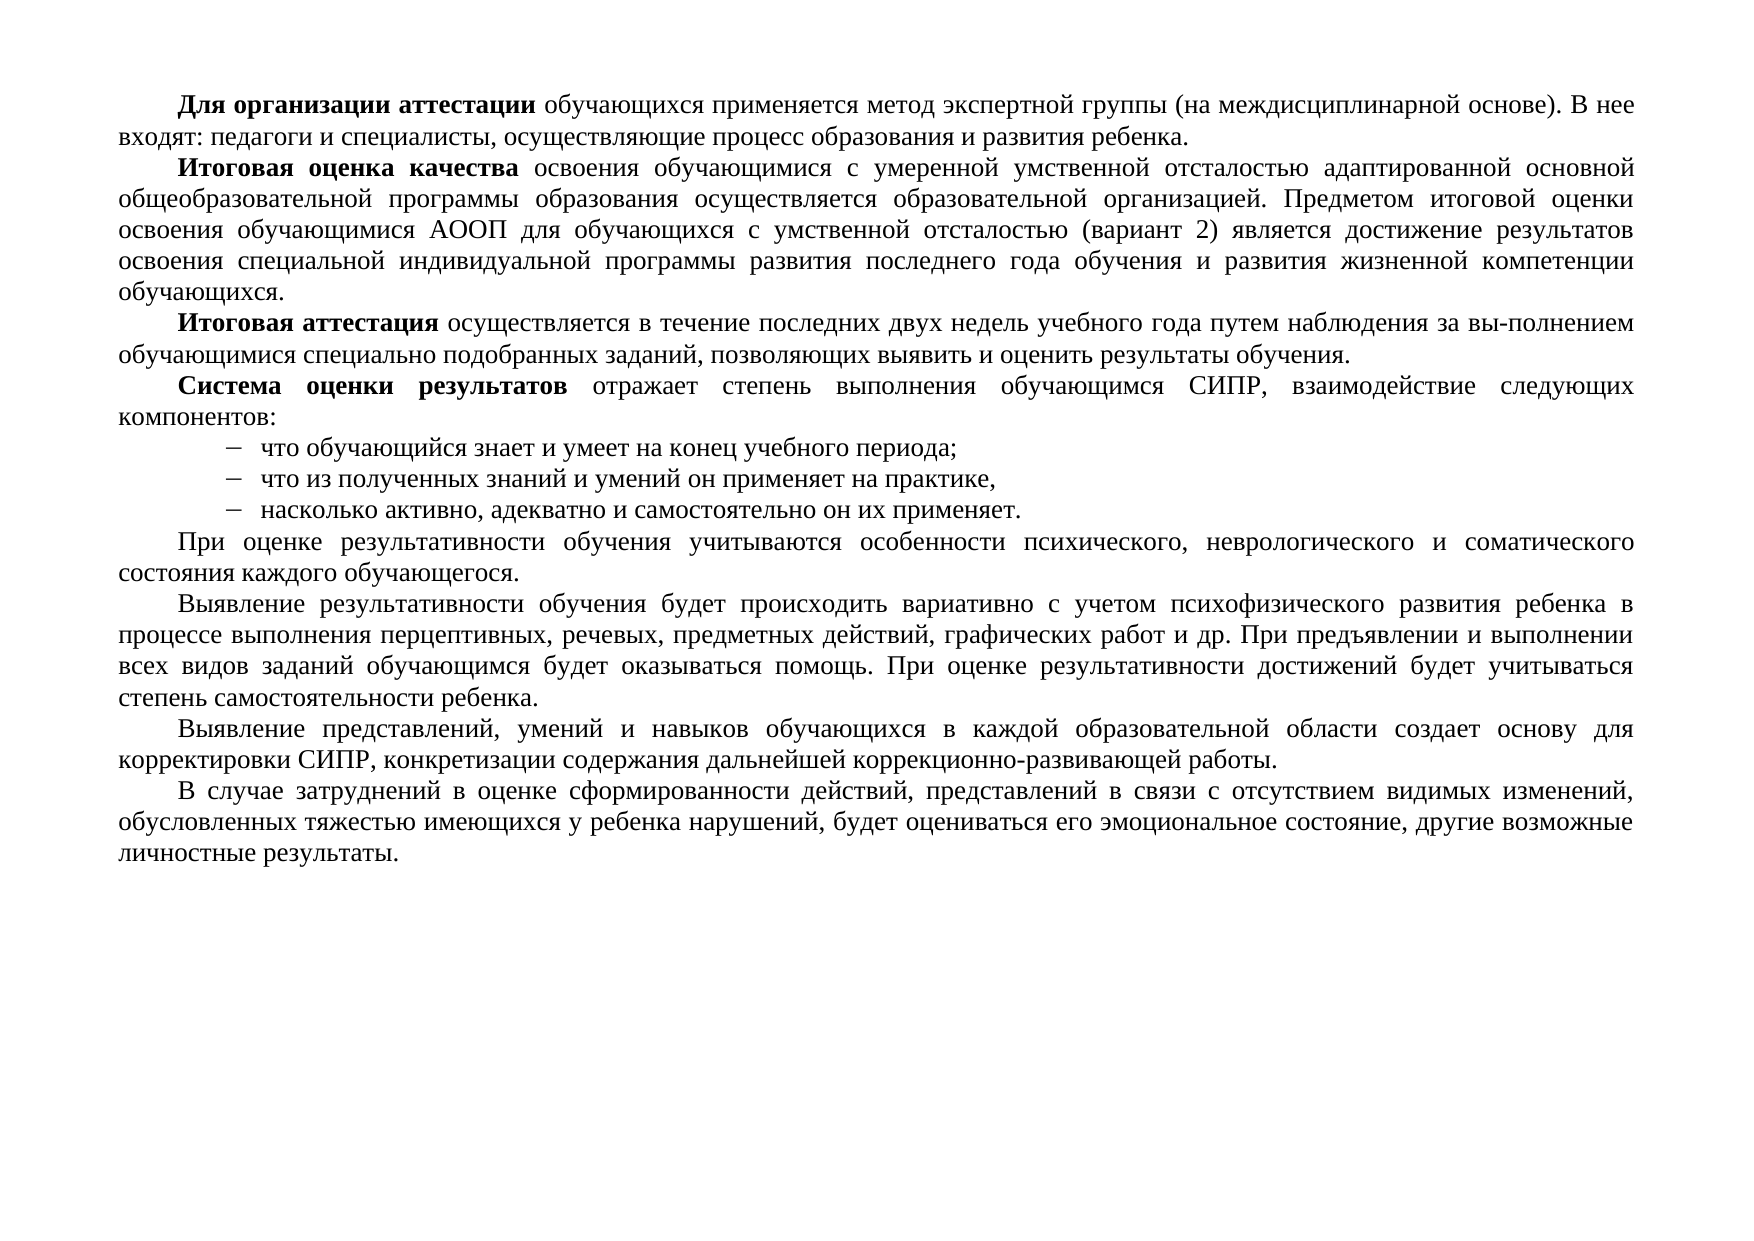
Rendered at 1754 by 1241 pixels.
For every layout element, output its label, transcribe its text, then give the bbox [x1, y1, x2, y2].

text Для организации аттестации обучающихся применяется метод экспертной группы (на междисциплинарной основе). В нее входят: педагоги и специалисты, осуществляющие процесс образования и развития ребенка. [118, 88, 1636, 151]
text При оценке результативности обучения учитываются особенности психического, неврологического и соматического состояния каждого обучающегося. [118, 525, 1636, 587]
text В случае затруднений в оценке сформированности действий, представлений в связи с отсутствием видимых изменений, обусловленных тяжестью имеющихся у ребенка нарушений, будет оцениваться его эмоциональное состояние, другие возможные личностные результаты. [118, 774, 1636, 867]
text Итоговая оценка качества освоения обучающимися с умеренной умственной отсталостью адаптированной основной общеобразовательной программы образования осуществляется образовательной организацией. Предметом итоговой оценки освоения обучающимися АООП для обучающихся с умственной отсталостью (вариант 2) является достижение результатов освоения специальной индивидуальной программы развития последнего года обучения и развития жизненной компетенции обучающихся. [118, 151, 1636, 307]
text Итоговая аттестация осуществляется в течение последних двух недель учебного года путем наблюдения за вы-полнением обучающимися специально подобранных заданий, позволяющих выявить и оценить результаты обучения. [118, 307, 1636, 369]
list что из полученных знаний и умений он применяет на практике, [223, 462, 1636, 494]
list что обучающийся знает и умеет на конец учебного периода; [223, 431, 1636, 462]
text Система оценки результатов отражает степень выполнения обучающимся СИПР, взаимодействие следующих компонентов: [118, 369, 1636, 431]
text Выявление представлений, умений и навыков обучающихся в каждой образовательной области создает основу для корректировки СИПР, конкретизации содержания дальнейшей коррекционно-развивающей работы. [118, 712, 1636, 774]
text Выявление результативности обучения будет происходить вариативно с учетом психофизического развития ребенка в процессе выполнения перцептивных, речевых, предметных действий, графических работ и др. При предъявлении и выполнении всех видов заданий обучающимся будет оказываться помощь. При оценке результативности достижений будет учитываться степень самостоятельности ребенка. [118, 587, 1636, 712]
list насколько активно, адекватно и самостоятельно он их применяет. [223, 494, 1636, 525]
